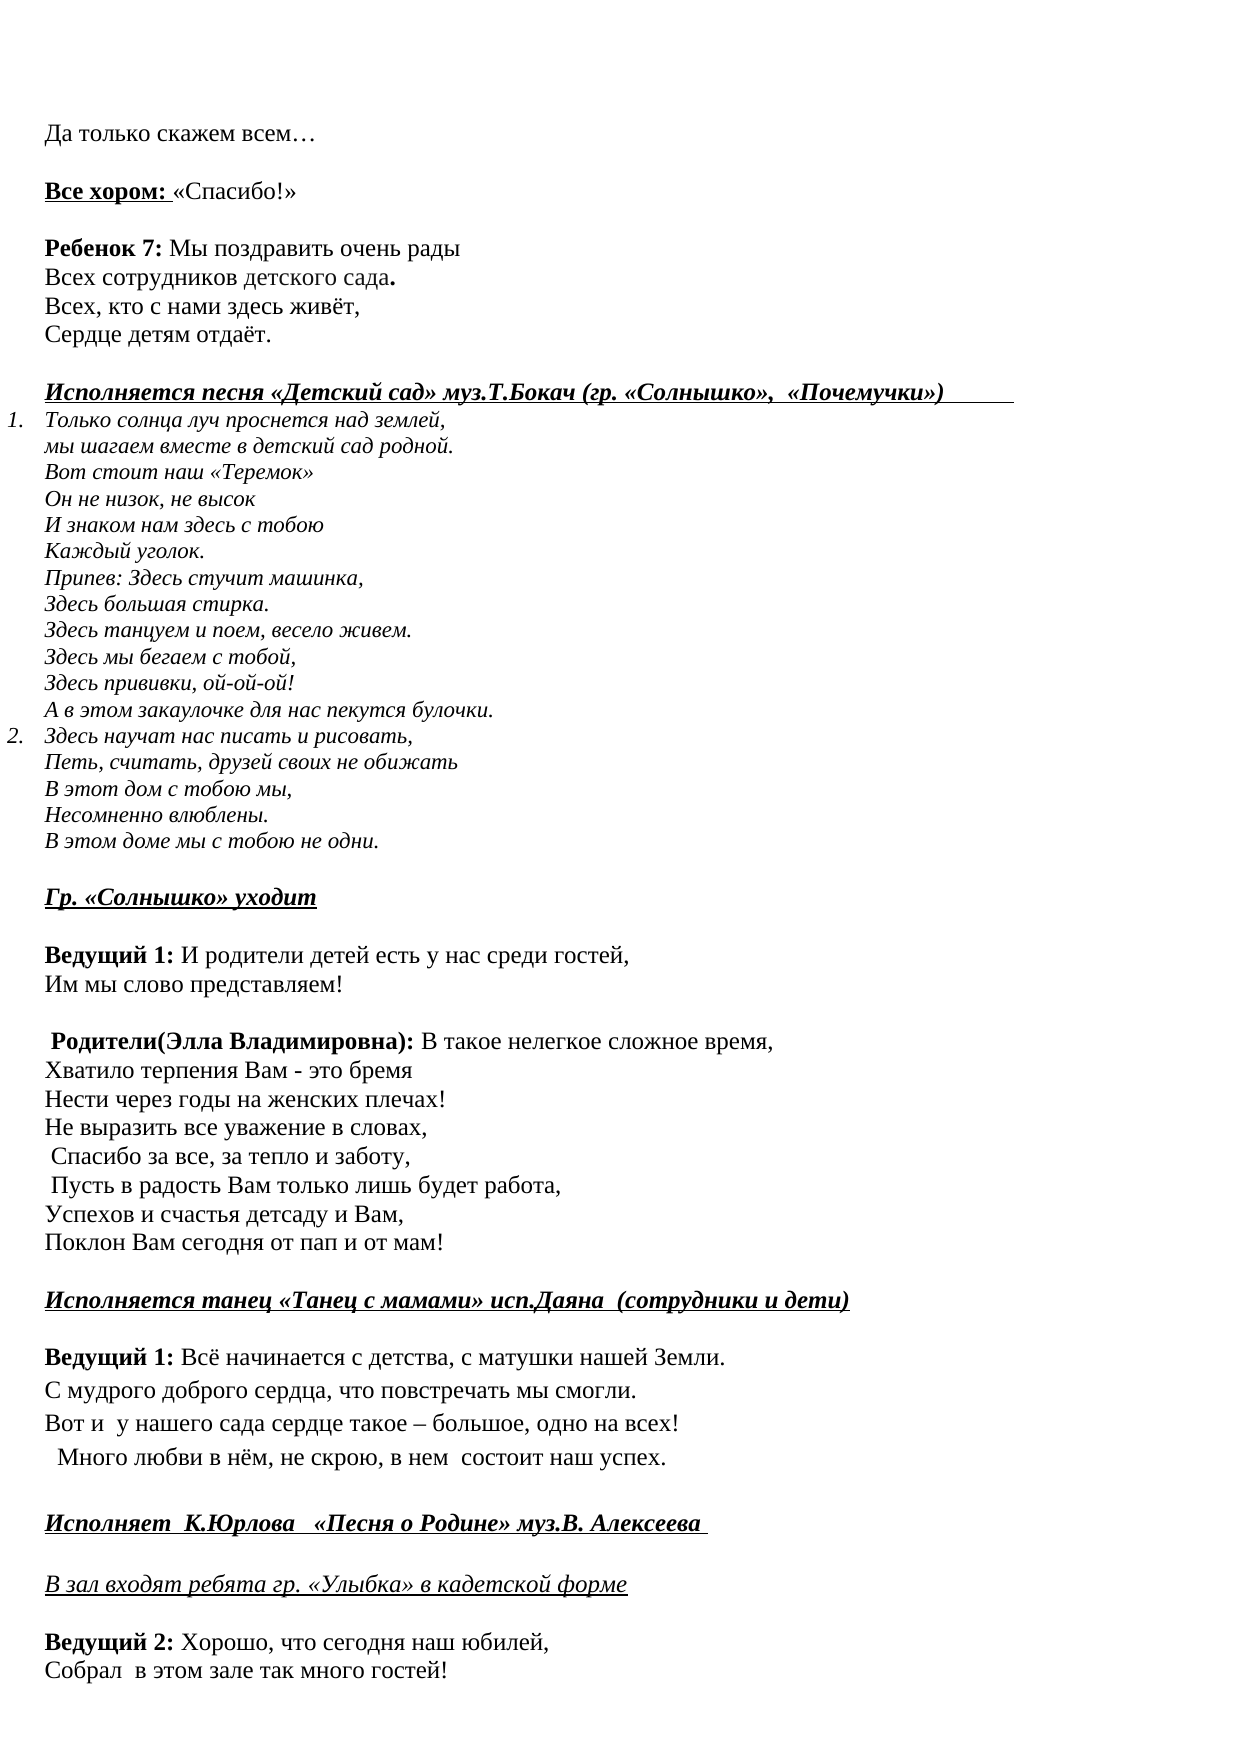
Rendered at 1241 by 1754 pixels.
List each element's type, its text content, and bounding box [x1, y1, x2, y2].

text Хватило терпения Вам - это бремя [44, 1055, 1211, 1084]
text В зал входят ребята гр. «Улыбка» в кадетской форме [44, 1569, 1211, 1598]
text мы шагаем вместе в детский сад родной. [44, 432, 1211, 458]
text Здесь большая стирка. [44, 590, 1211, 617]
text Все хором: «Спасибо!» [44, 176, 1211, 204]
text Петь, считать, друзей своих не обижать [44, 748, 1211, 775]
text И знаком нам здесь с тобою [44, 511, 1211, 537]
text Ведущий 2: Хорошо, что сегодня наш юбилей, [44, 1627, 1211, 1656]
list Здесь научат нас писать и рисовать, [7, 722, 1211, 748]
text Ведущий 1: И родители детей есть у нас среди гостей, [44, 940, 1211, 969]
text В этом доме мы с тобою не одни. [44, 827, 1211, 854]
text Исполняется танец «Танец с мамами» исп.Даяна (сотрудники и дети) [44, 1285, 1211, 1314]
text Вот стоит наш «Теремок» [44, 458, 1211, 485]
text Он не низок, не высок [44, 485, 1211, 511]
text Нести через годы на женских плечах! [44, 1084, 1211, 1112]
text Несомненно влюблены. [44, 801, 1211, 827]
text Здесь прививки, ой-ой-ой! [44, 669, 1211, 696]
text А в этом закаулочке для нас пекутся булочки. [44, 696, 1211, 722]
text Не выразить все уважение в словах, [44, 1112, 1211, 1141]
text Всех, кто с нами здесь живёт, [44, 291, 1211, 319]
list Только солнца луч проснется над землей, [7, 406, 1211, 432]
text Исполняет К.Юрлова «Песня о Родине» муз.В. Алексеева [44, 1508, 1211, 1536]
text Ребенок 7: Мы поздравить очень рады [44, 233, 1211, 262]
text Поклон Вам сегодня от пап и от мам! [44, 1227, 1211, 1256]
text Сердце детям отдаёт. [44, 319, 1211, 348]
text Да только скажем всем… [44, 118, 1211, 147]
text Исполняется песня «Детский сад» муз.Т.Бокач (гр. «Солнышко», «Почемучки») [44, 377, 1211, 406]
text Спасибо за все, за тепло и заботу, [44, 1141, 1211, 1170]
text Здесь мы бегаем с тобой, [44, 643, 1211, 669]
text Всех сотрудников детского сада. [44, 262, 1211, 291]
text Много любви в нём, не скрою, в нем состоит наш успех. [44, 1442, 1211, 1470]
text Гр. «Солнышко» уходит [44, 882, 1211, 911]
text Пусть в радость Вам только лишь будет работа, [44, 1170, 1211, 1199]
text В этот дом с тобою мы, [44, 775, 1211, 801]
text Вот и у нашего сада сердце такое – большое, одно на всех! [44, 1408, 1211, 1437]
text Собрал в этом зале так много гостей! [44, 1656, 1211, 1684]
text Им мы слово представляем! [44, 969, 1211, 997]
text Каждый уголок. [44, 537, 1211, 564]
text Припев: Здесь стучит машинка, [44, 564, 1211, 590]
text Ведущий 1: Всё начинается с детства, с матушки нашей Земли. [44, 1342, 1211, 1371]
text Успехов и счастья детсаду и Вам, [44, 1199, 1211, 1227]
text Здесь танцуем и поем, весело живем. [44, 617, 1211, 643]
text Родители(Элла Владимировна): В такое нелегкое сложное время, [44, 1026, 1211, 1055]
text С мудрого доброго сердца, что повстречать мы смогли. [44, 1376, 1211, 1404]
